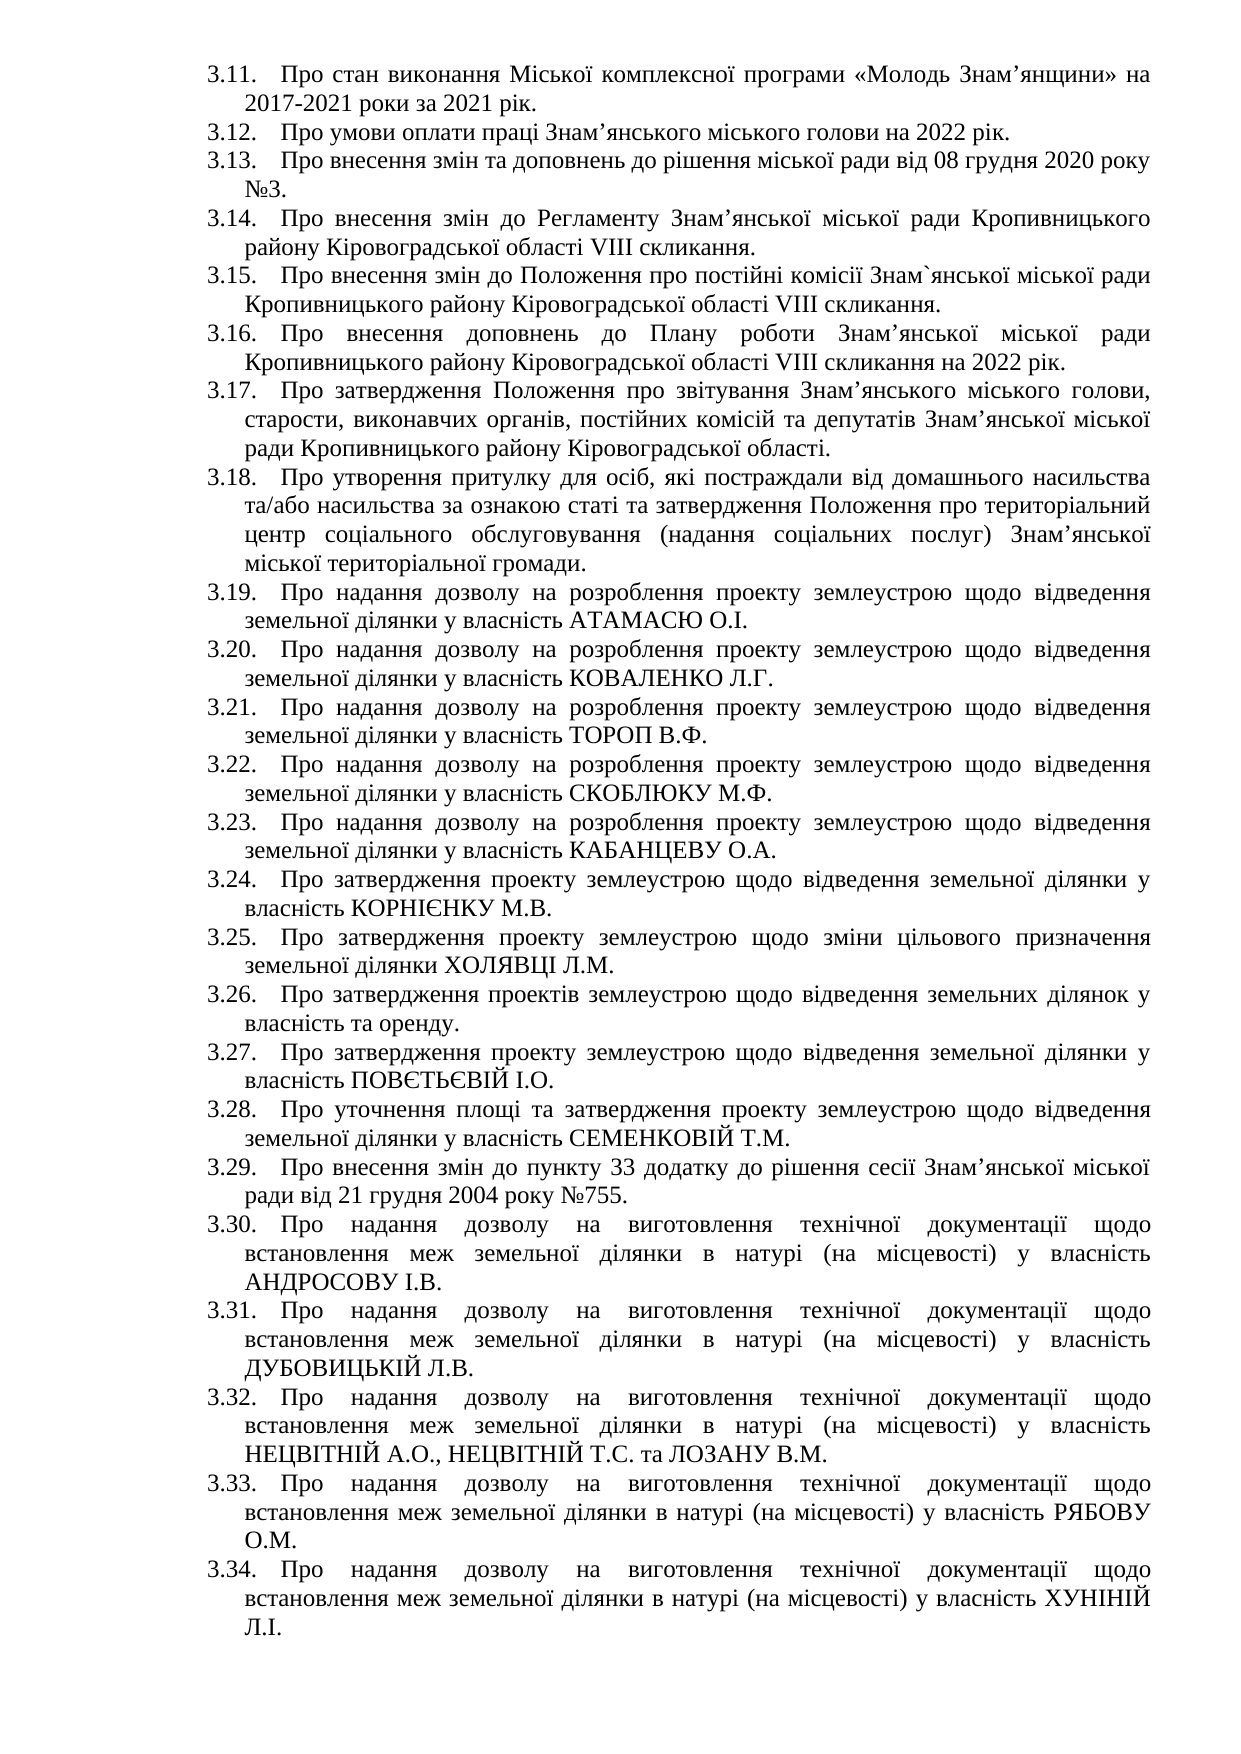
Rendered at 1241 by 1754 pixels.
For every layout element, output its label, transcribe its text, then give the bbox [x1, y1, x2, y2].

list Про внесення змін до пункту 33 додатку до рішення сесії Знам’янської міської ради від 21 грудня 2004 року №755. [207, 1152, 1152, 1209]
list Про надання дозволу на розроблення проекту землеустрою щодо відведення земельної ділянки у власність КАБАНЦЕВУ О.А. [207, 807, 1152, 864]
list Про надання дозволу на виготовлення технічної документації щодо встановлення меж земельної ділянки в натурі (на місцевості) у власність НЕЦВІТНІЙ А.О., НЕЦВІТНІЙ Т.С. та ЛОЗАНУ В.М. [207, 1382, 1152, 1468]
list Про надання дозволу на виготовлення технічної документації щодо встановлення меж земельної ділянки в натурі (на місцевості) у власність АНДРОСОВУ І.В. [207, 1209, 1152, 1295]
list Про затвердження Положення про звітування Знам’янського міського голови, старости, виконавчих органів, постійних комісій та депутатів Знам’янської міської ради Кропивницького району Кіровоградської області. [207, 375, 1152, 462]
list Про уточнення площі та затвердження проекту землеустрою щодо відведення земельної ділянки у власність СЕМЕНКОВІЙ Т.М. [207, 1094, 1152, 1152]
list Про затвердження проекту землеустрою щодо відведення земельної ділянки у власність КОРНІЄНКУ М.В. [207, 864, 1152, 922]
list Про утворення притулку для осіб, які постраждали від домашнього насильства та/або насильства за ознакою статі та затвердження Положення про територіальний центр соціального обслуговування (надання соціальних послуг) Знам’янської міської територіальної громади. [207, 462, 1152, 577]
list Про стан виконання Міської комплексної програми «Молодь Знам’янщини» на 2017-2021 роки за 2021 рік. [207, 59, 1152, 117]
list Про внесення доповнень до Плану роботи Знам’янської міської ради Кропивницького району Кіровоградської області VIII скликання на 2022 рік. [207, 318, 1152, 375]
list Про затвердження проекту землеустрою щодо зміни цільового призначення земельної ділянки ХОЛЯВЦІ Л.М. [207, 922, 1152, 979]
list Про надання дозволу на виготовлення технічної документації щодо встановлення меж земельної ділянки в натурі (на місцевості) у власність ДУБОВИЦЬКІЙ Л.В. [207, 1295, 1152, 1382]
list Про надання дозволу на розроблення проекту землеустрою щодо відведення земельної ділянки у власність СКОБЛЮКУ М.Ф. [207, 749, 1152, 807]
list Про надання дозволу на виготовлення технічної документації щодо встановлення меж земельної ділянки в натурі (на місцевості) у власність РЯБОВУ О.М. [207, 1468, 1152, 1554]
list Про затвердження проекту землеустрою щодо відведення земельної ділянки у власність ПОВЄТЬЄВІЙ І.О. [207, 1037, 1152, 1094]
list Про надання дозволу на розроблення проекту землеустрою щодо відведення земельної ділянки у власність ТОРОП В.Ф. [207, 692, 1152, 749]
list Про умови оплати праці Знам’янського міського голови на 2022 рік. [207, 117, 1152, 145]
list Про надання дозволу на виготовлення технічної документації щодо встановлення меж земельної ділянки в натурі (на місцевості) у власність ХУНІНІЙ Л.І. [207, 1554, 1152, 1640]
list Про внесення змін до Положення про постійні комісії Знам`янської міської ради Кропивницького району Кіровоградської області VIII скликання. [207, 260, 1152, 318]
list Про надання дозволу на розроблення проекту землеустрою щодо відведення земельної ділянки у власність КОВАЛЕНКО Л.Г. [207, 634, 1152, 692]
list Про внесення змін до Регламенту Знам’янської міської ради Кропивницького району Кіровоградської області VIII скликання. [207, 203, 1152, 260]
list Про внесення змін та доповнень до рішення міської ради від 08 грудня 2020 року №3. [207, 145, 1152, 203]
list Про надання дозволу на розроблення проекту землеустрою щодо відведення земельної ділянки у власність АТАМАСЮ О.І. [207, 577, 1152, 634]
list Про затвердження проектів землеустрою щодо відведення земельних ділянок у власність та оренду. [207, 979, 1152, 1037]
